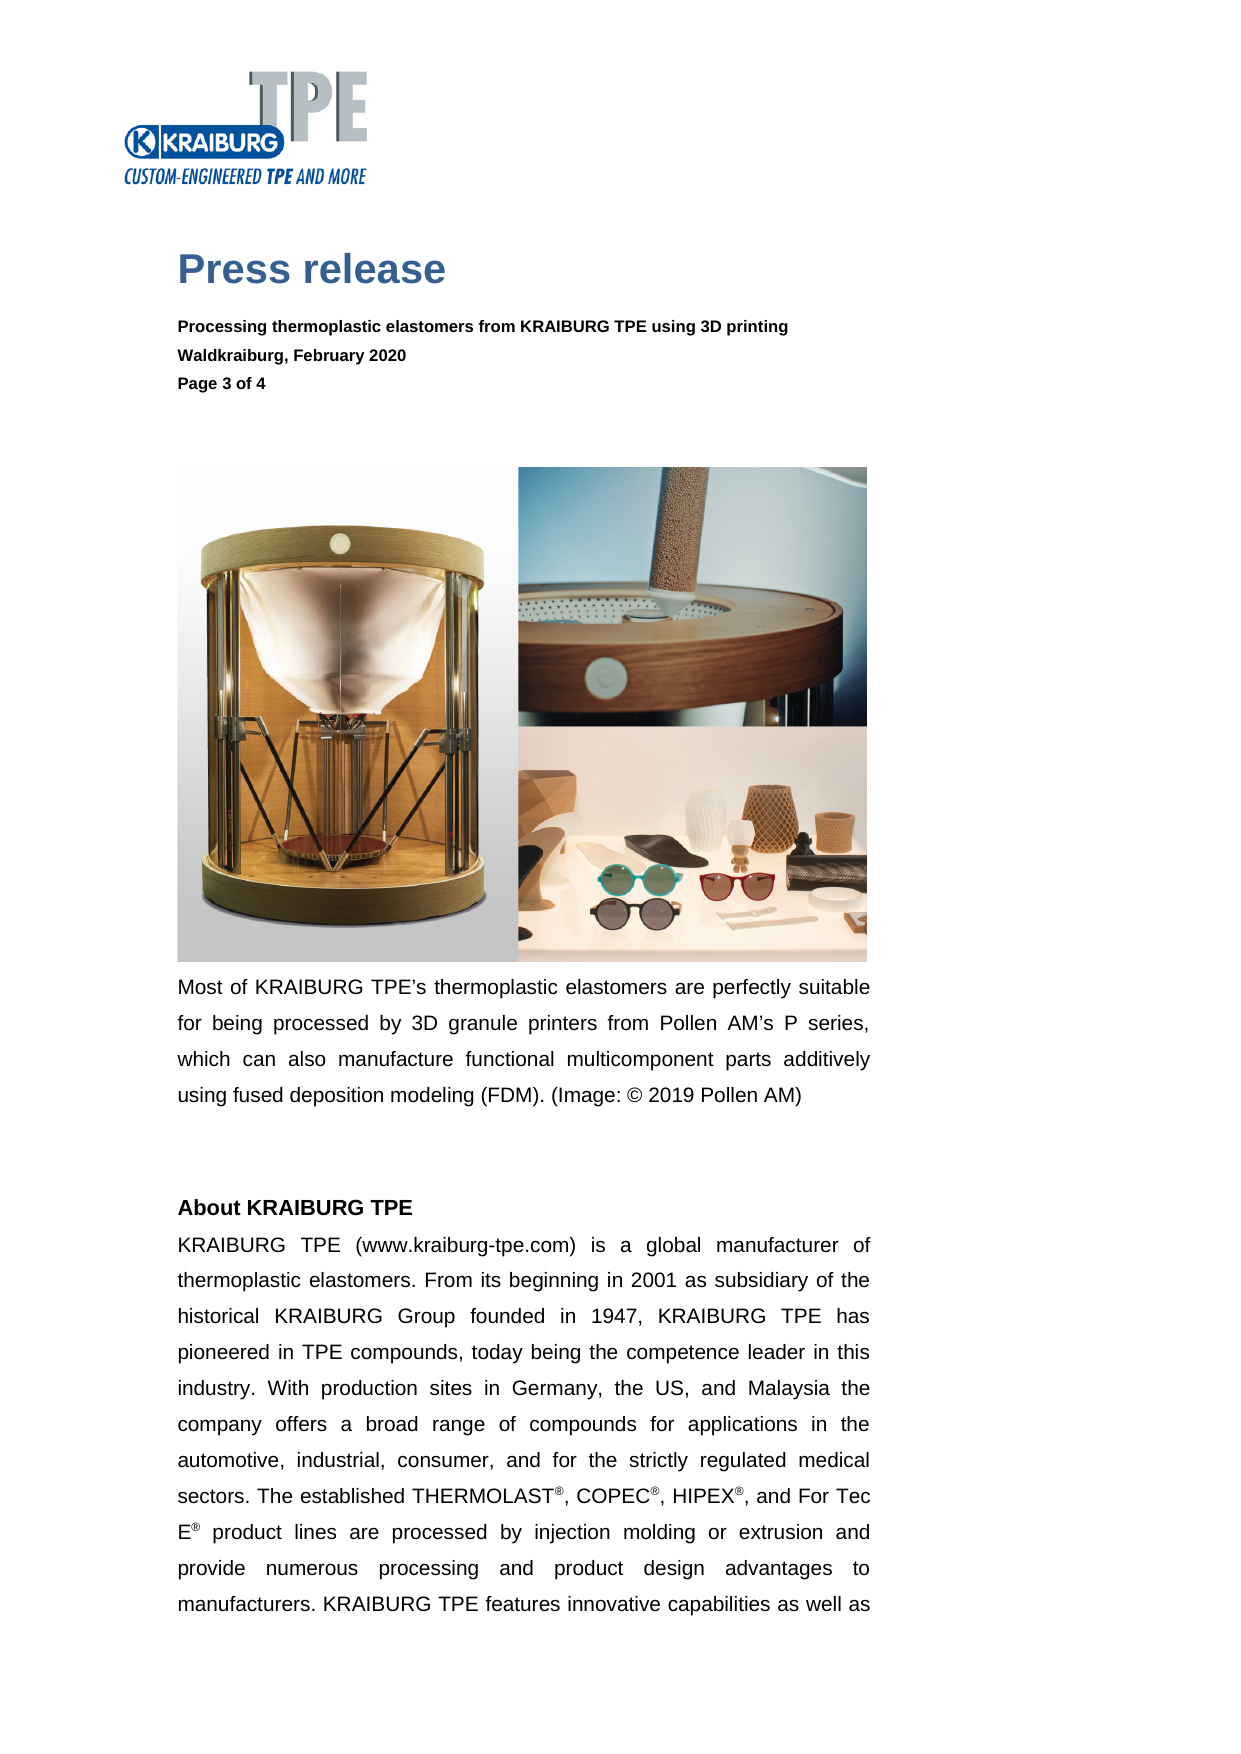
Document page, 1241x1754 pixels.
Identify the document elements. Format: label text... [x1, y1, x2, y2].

text About KRAIBURG TPE [177, 1194, 871, 1220]
picture [177, 467, 867, 962]
text Most of KRAIBURG TPE’s thermoplastic elastomers are perfectly suitable for being processed by 3D granule printers from Pollen AM’s P series, which can also manufacture functional multicomponent parts additively using fused deposition modeling (FDM). (Image: © 2019 Pollen AM) [177, 975, 871, 1107]
picture [112, 55, 379, 200]
